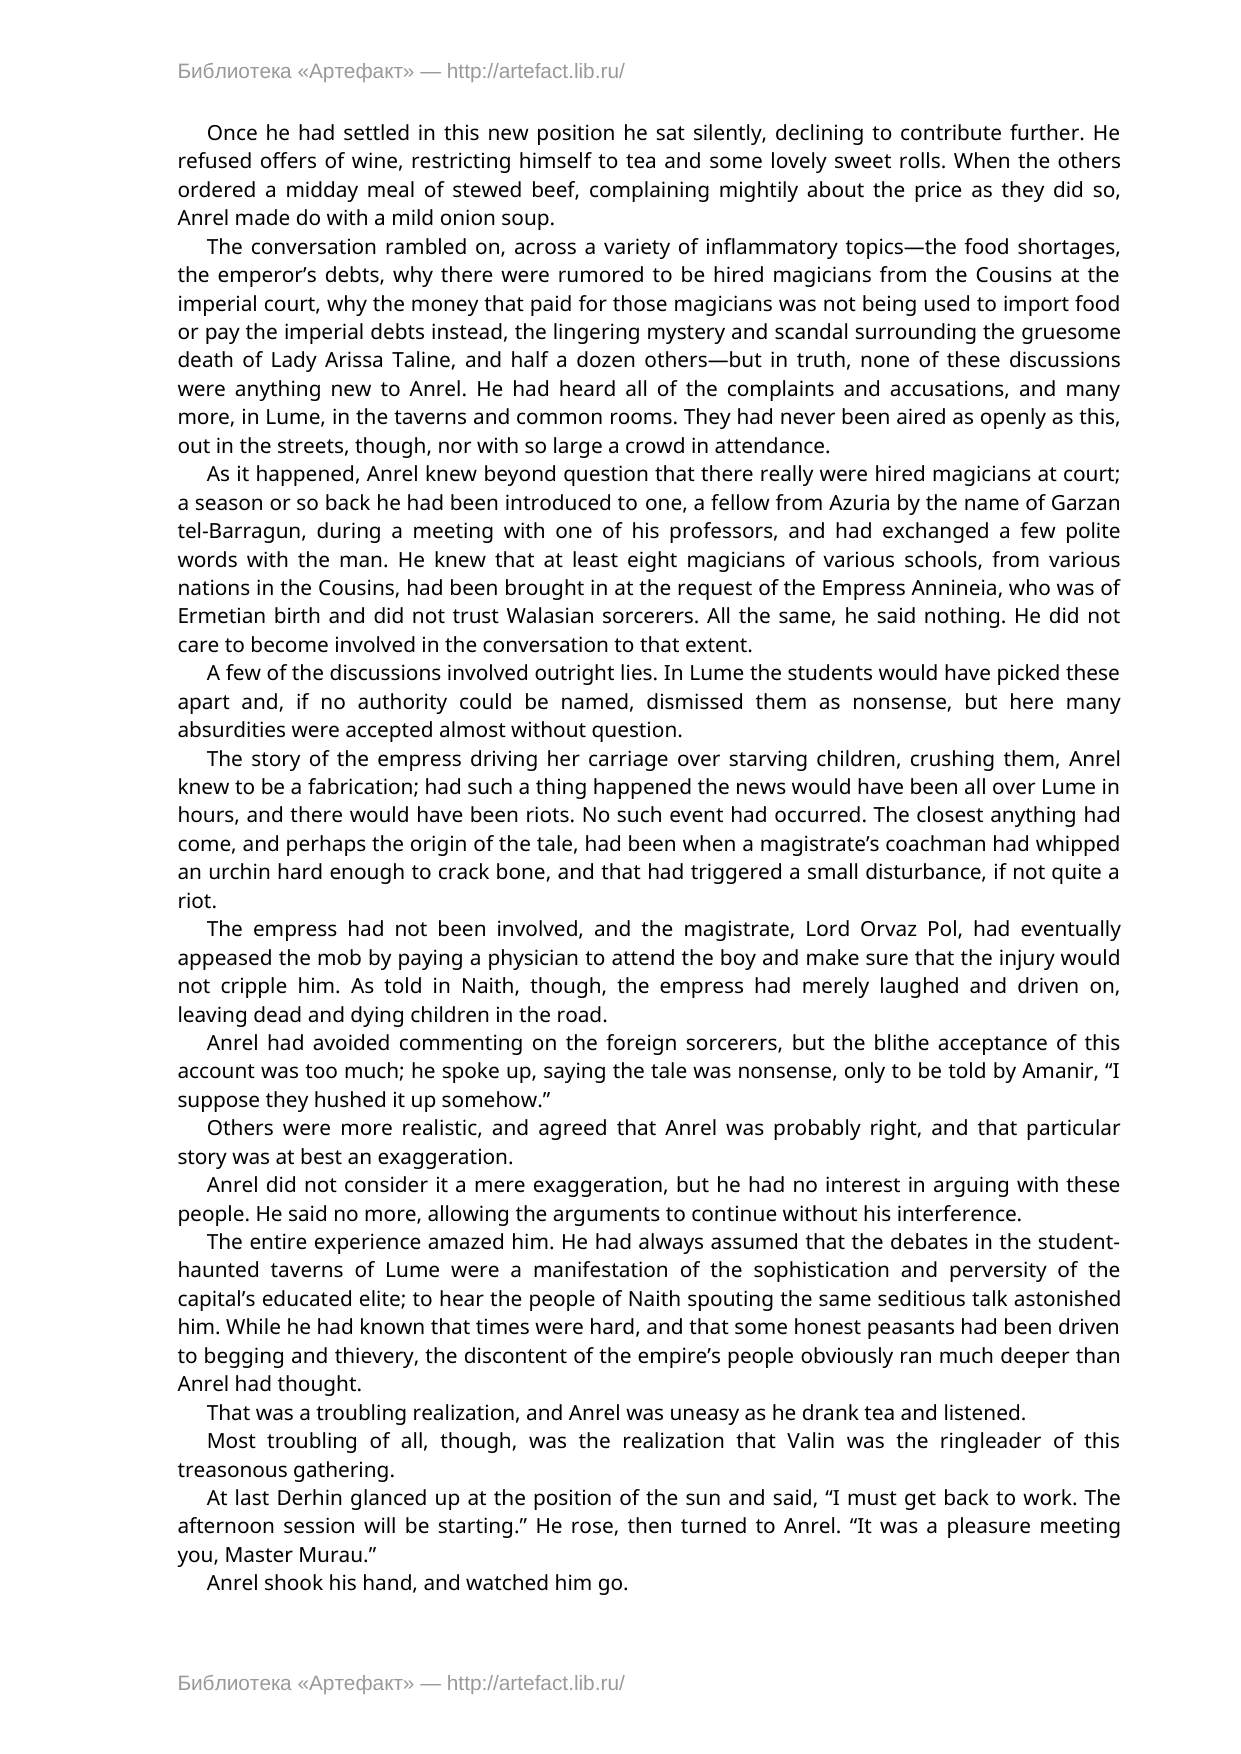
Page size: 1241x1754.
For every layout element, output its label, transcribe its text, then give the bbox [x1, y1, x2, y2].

text As it happened, Anrel knew beyond question that there really were hired magicians at court; a season or so back he had been introduced to one, a fellow from Azuria by the name of Garzan tel-Barragun, during a meeting with one of his professors, and had exchanged a few polite words with the man. He knew that at least eight magicians of various schools, from various nations in the Cousins, had been brought in at the request of the Empress Annineia, who was of Ermetian birth and did not trust Walasian sorcerers. All the same, he said nothing. He did not care to become involved in the conversation to that extent. [177, 459, 1122, 658]
text Most troubling of all, though, was the realization that Valin was the ringleader of this treasonous gathering. [177, 1426, 1122, 1483]
text The empress had not been involved, and the magistrate, Lord Orvaz Pol, had eventually appeased the mob by paying a physician to attend the boy and make sure that the injury would not cripple him. As told in Naith, though, the empress had merely laughed and driven on, leaving dead and dying children in the road. [177, 914, 1122, 1028]
text Others were more realistic, and agreed that Anrel was probably right, and that particular story was at best an exaggeration. [177, 1113, 1122, 1170]
text The entire experience amazed him. He had always assumed that the debates in the student-haunted taverns of Lume were a manifestation of the sophistication and perversity of the capital’s educated elite; to hear the people of Naith spouting the same seditious talk astonished him. While he had known that times were hard, and that some honest peasants had been driven to begging and thievery, the discontent of the empire’s people obviously ran much deeper than Anrel had thought. [177, 1227, 1122, 1398]
text The conversation rambled on, across a variety of inflammatory topics—the food shortages, the emperor’s debts, why there were rumored to be hired magicians from the Cousins at the imperial court, why the money that paid for those magicians was not being used to import food or pay the imperial debts instead, the lingering mystery and scandal surrounding the gruesome death of Lady Arissa Taline, and half a dozen others—but in truth, none of these discussions were anything new to Anrel. He had heard all of the complaints and accusations, and many more, in Lume, in the taverns and common rooms. They had never been aired as openly as this, out in the streets, though, nor with so large a crowd in attendance. [177, 232, 1122, 459]
text At last Derhin glanced up at the position of the sun and said, “I must get back to work. The afternoon session will be starting.” He rose, then turned to Anrel. “It was a pleasure meeting you, Master Murau.” [177, 1483, 1122, 1568]
text Once he had settled in this new position he sat silently, declining to contribute further. He refused offers of wine, restricting himself to tea and some lovely sweet rolls. When the others ordered a midday meal of stewed beef, complaining mightily about the price as they did so, Anrel made do with a mild onion soup. [177, 118, 1122, 232]
text The story of the empress driving her carriage over starving children, crushing them, Anrel knew to be a fabrication; had such a thing happened the news would have been all over Lume in hours, and there would have been riots. No such event had occurred. The closest anything had come, and perhaps the origin of the tale, had been when a magistrate’s coachman had whipped an urchin hard enough to crack bone, and that had triggered a small disturbance, if not quite a riot. [177, 744, 1122, 914]
text A few of the discussions involved outright lies. In Lume the students would have picked these apart and, if no authority could be named, dismissed them as nonsense, but here many absurdities were accepted almost without question. [177, 658, 1122, 744]
text Anrel shook his hand, and watched him go. [177, 1568, 1122, 1597]
text That was a troubling realization, and Anrel was uneasy as he drank tea and listened. [177, 1398, 1122, 1426]
text Anrel did not consider it a mere exaggeration, but he had no interest in arguing with these people. He said no more, allowing the arguments to continue without his interference. [177, 1170, 1122, 1227]
text Anrel had avoided commenting on the foreign sorcerers, but the blithe acceptance of this account was too much; he spoke up, saying the tale was nonsense, only to be told by Amanir, “I suppose they hushed it up somehow.” [177, 1028, 1122, 1113]
